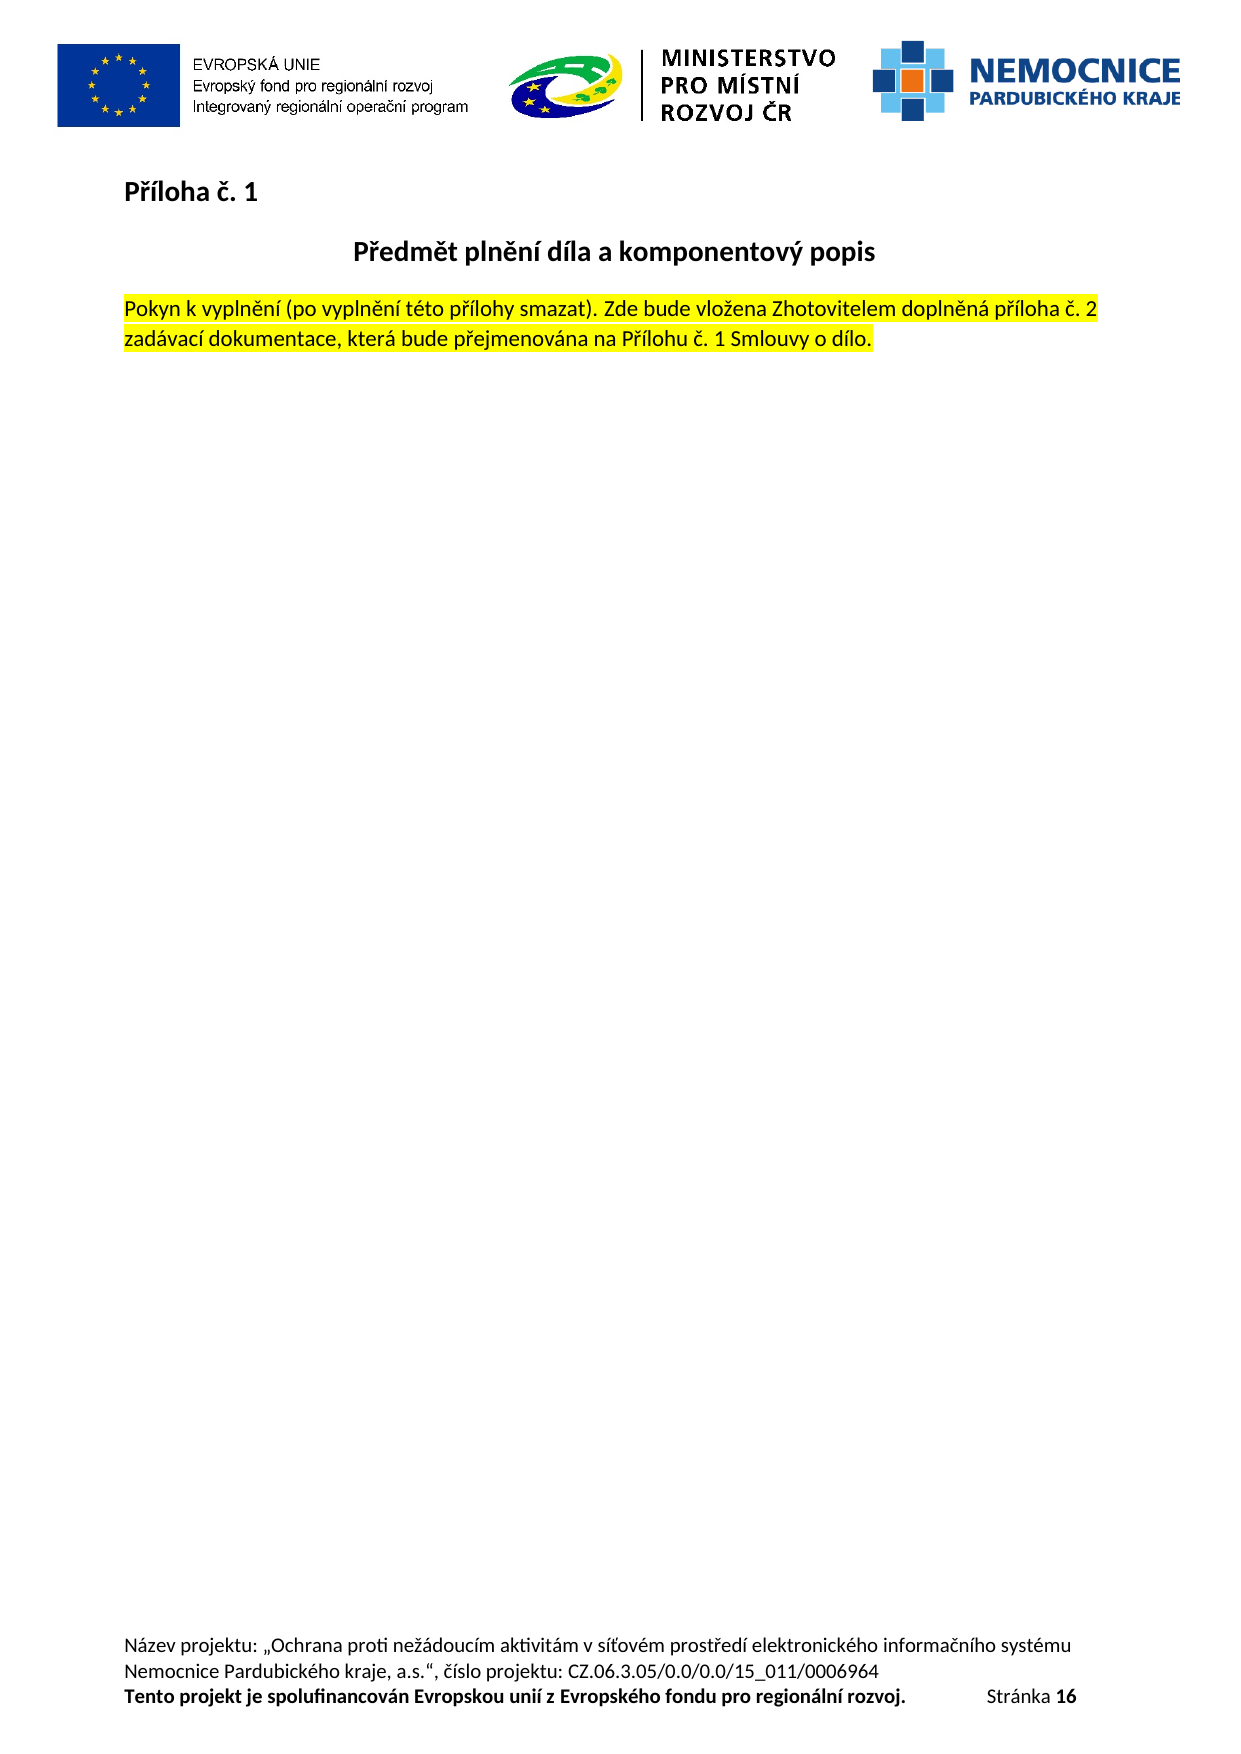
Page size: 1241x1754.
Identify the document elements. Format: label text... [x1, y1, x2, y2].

text Pokyn k vyplnění (po vyplnění této přílohy smazat). Zde bude vložena Zhotovitelem doplněná příloha č. 2 zadávací dokumentace, která bude přejmenována na Přílohu č. 1 Smlouvy o dílo. [124, 294, 1104, 352]
subtitle Příloha č. 1 [124, 173, 1104, 208]
picture [871, 39, 1180, 122]
picture [30, 16, 862, 154]
subtitle Předmět plnění díla a komponentový popis [124, 233, 1104, 269]
